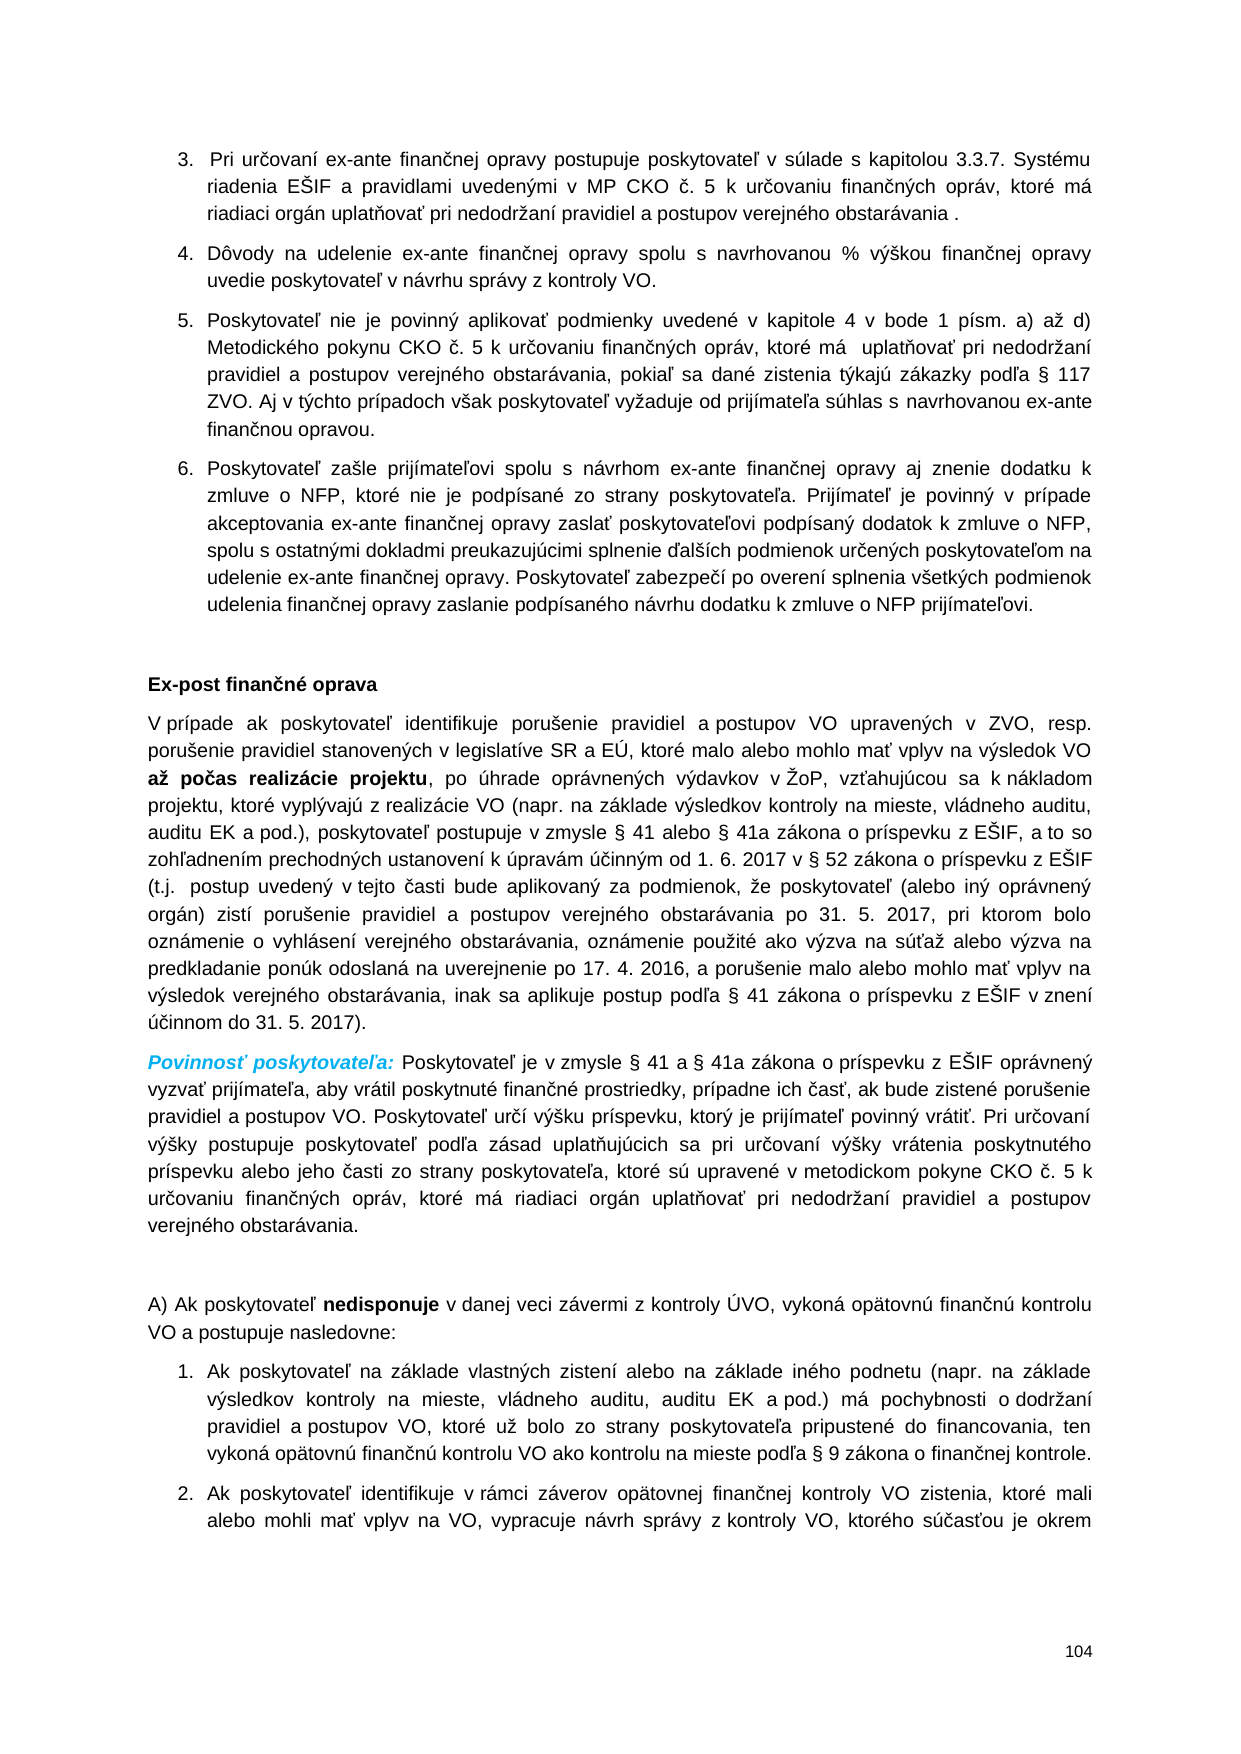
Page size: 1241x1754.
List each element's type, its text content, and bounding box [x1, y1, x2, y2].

text A) Ak poskytovateľ nedisponuje v danej veci závermi z kontroly ÚVO, vykoná opätovnú finančnú kontrolu VO a postupuje nasledovne: [148, 1293, 1092, 1343]
text 5. Poskytovateľ nie je povinný aplikovať podmienky uvedené v kapitole 4 v bode 1 písm. a) až d) Metodického pokynu CKO č. 5 k určovaniu finančných opráv, ktoré má uplatňovať pri nedodržaní pravidiel a postupov verejného obstarávania, pokiaľ sa dané zistenia týkajú zákazky podľa § 117 ZVO. Aj v týchto prípadoch však poskytovateľ vyžaduje od prijímateľa súhlas s navrhovanou ex-ante finančnou opravou. [177, 309, 1092, 440]
text Ex-post finančné oprava [148, 672, 1092, 695]
text Povinnosť poskytovateľa: Poskytovateľ je v zmysle § 41 a § 41a zákona o príspevku z EŠIF oprávnený vyzvať prijímateľa, aby vrátil poskytnuté finančné prostriedky, prípadne ich časť, ak bude zistené porušenie pravidiel a postupov VO. Poskytovateľ určí výšku príspevku, ktorý je prijímateľ povinný vrátiť. Pri určovaní výšky postupuje poskytovateľ podľa zásad uplatňujúcich sa pri určovaní výšky vrátenia poskytnutého príspevku alebo jeho časti zo strany poskytovateľa, ktoré sú upravené v metodickom pokyne CKO č. 5 k určovaniu finančných opráv, ktoré má riadiaci orgán uplatňovať pri nedodržaní pravidiel a postupov verejného obstarávania. [148, 1051, 1092, 1237]
list Ak poskytovateľ na základe vlastných zistení alebo na základe iného podnetu (napr. na základe výsledkov kontroly na mieste, vládneho auditu, auditu EK a pod.) má pochybnosti o dodržaní pravidiel a postupov VO, ktoré už bolo zo strany poskytovateľa pripustené do financovania, ten vykoná opätovnú finančnú kontrolu VO ako kontrolu na mieste podľa § 9 zákona o finančnej kontrole. [177, 1360, 1092, 1464]
text 4. Dôvody na udelenie ex-ante finančnej opravy spolu s navrhovanou % výškou finančnej opravy uvedie poskytovateľ v návrhu správy z kontroly VO. [177, 242, 1092, 292]
text 3. Pri určovaní ex-ante finančnej opravy postupuje poskytovateľ v súlade s kapitolou 3.3.7. Systému riadenia EŠIF a pravidlami uvedenými v MP CKO č. 5 k určovaniu finančných opráv, ktoré má riadiaci orgán uplatňovať pri nedodržaní pravidiel a postupov verejného obstarávania . [177, 148, 1092, 225]
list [177, 1481, 1092, 1558]
text 6. Poskytovateľ zašle prijímateľovi spolu s návrhom ex-ante finančnej opravy aj znenie dodatku k zmluve o NFP, ktoré nie je podpísané zo strany poskytovateľa. Prijímateľ je povinný v prípade akceptovania ex-ante finančnej opravy zaslať poskytovateľovi podpísaný dodatok k zmluve o NFP, spolu s ostatnými dokladmi preukazujúcimi splnenie ďalších podmienok určených poskytovateľom na udelenie ex-ante finančnej opravy. Poskytovateľ zabezpečí po overení splnenia všetkých podmienok udelenia finančnej opravy zaslanie podpísaného návrhu dodatku k zmluve o NFP prijímateľovi. [177, 457, 1092, 616]
text V prípade ak poskytovateľ identifikuje porušenie pravidiel a postupov VO upravených v ZVO, resp. porušenie pravidiel stanovených v legislatíve SR a EÚ, ktoré malo alebo mohlo mať vplyv na výsledok VO až počas realizácie projektu, po úhrade oprávnených výdavkov v ŽoP, vzťahujúcou sa k nákladom projektu, ktoré vyplývajú z realizácie VO (napr. na základe výsledkov kontroly na mieste, vládneho auditu, auditu EK a pod.), poskytovateľ postupuje v zmysle § 41 alebo § 41a zákona o príspevku z EŠIF, a to so zohľadnením prechodných ustanovení k úpravám účinným od 1. 6. 2017 v § 52 zákona o príspevku z EŠIF (t.j. postup uvedený v tejto časti bude aplikovaný za podmienok, že poskytovateľ (alebo iný oprávnený orgán) zistí porušenie pravidiel a postupov verejného obstarávania po 31. 5. 2017, pri ktorom bolo oznámenie o vyhlásení verejného obstarávania, oznámenie použité ako výzva na súťaž alebo výzva na predkladanie ponúk odoslaná na uverejnenie po 17. 4. 2016, a porušenie malo alebo mohlo mať vplyv na výsledok verejného obstarávania, inak sa aplikuje postup podľa § 41 zákona o príspevku z EŠIF v znení účinnom do 31. 5. 2017). [148, 712, 1092, 1034]
